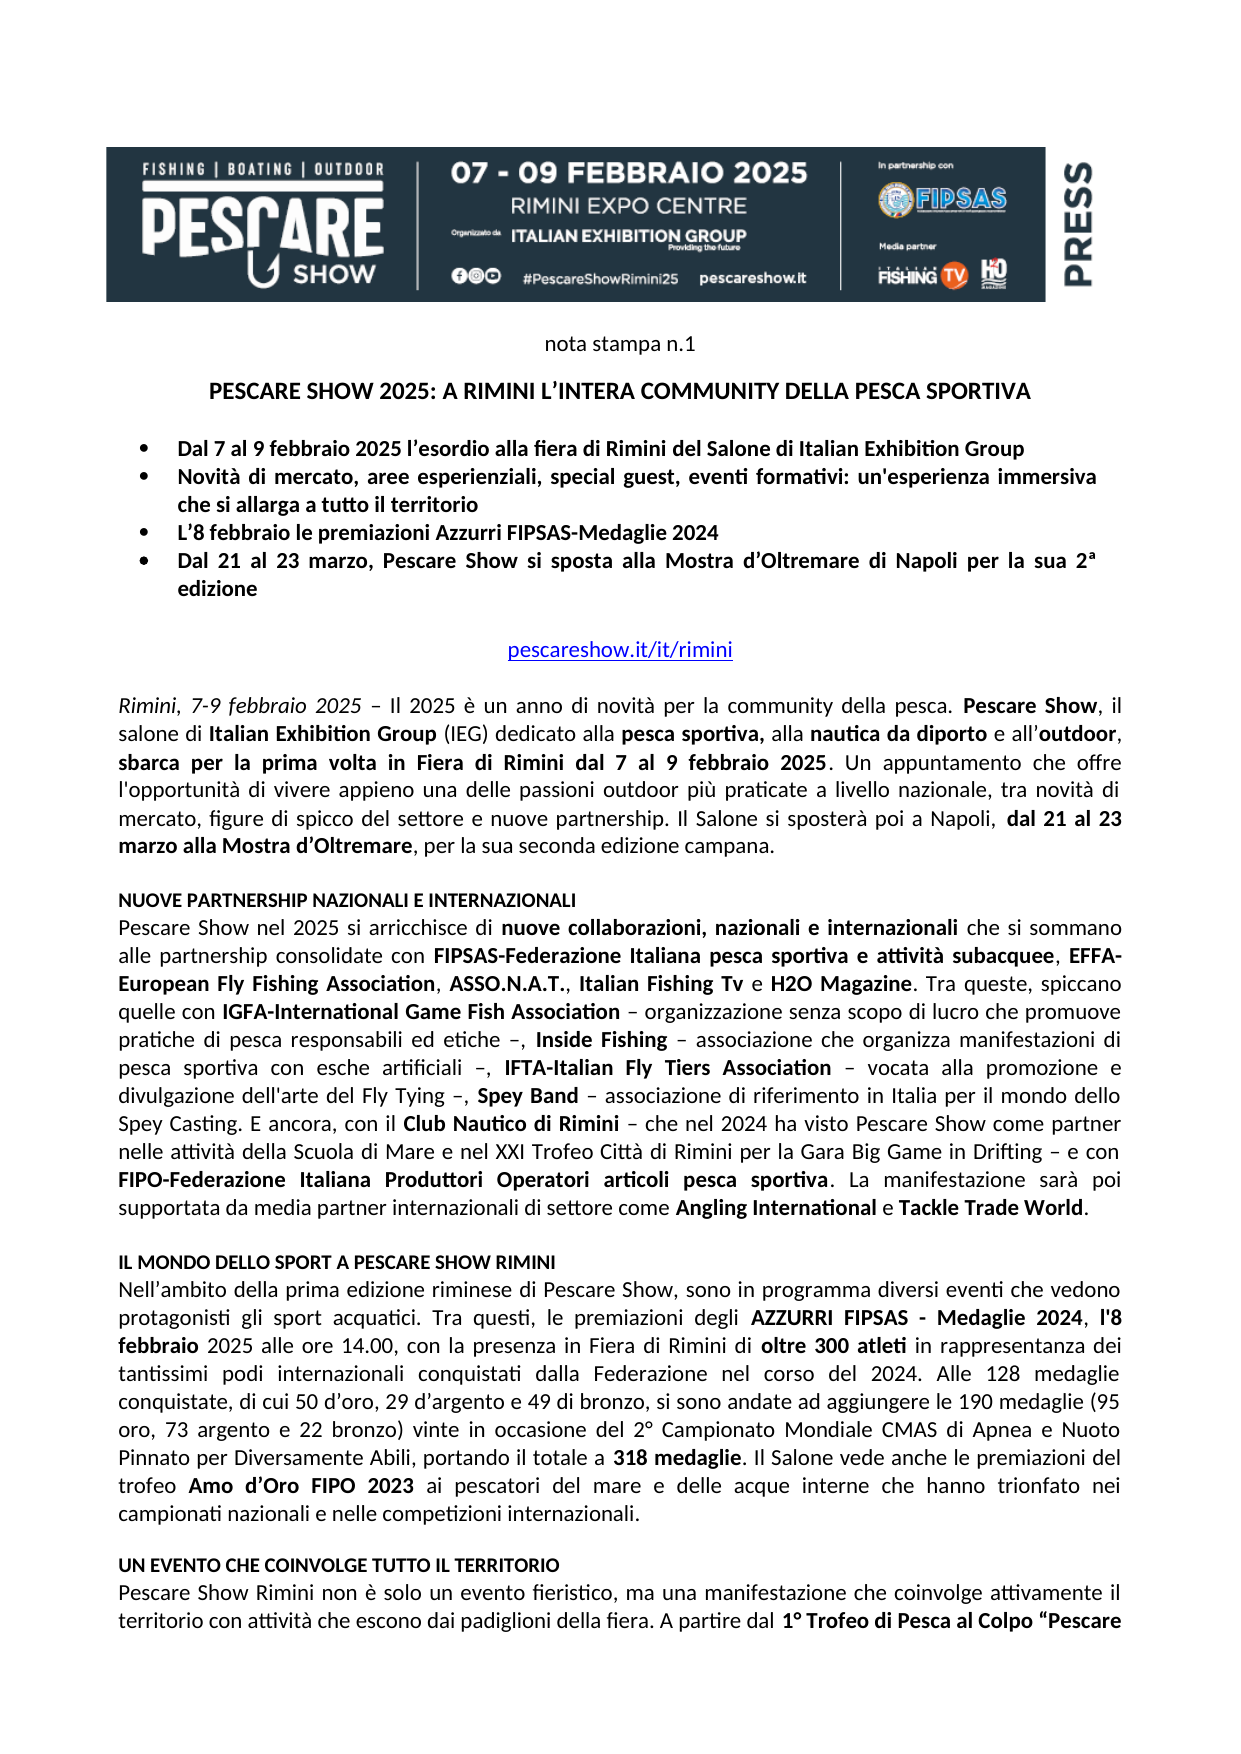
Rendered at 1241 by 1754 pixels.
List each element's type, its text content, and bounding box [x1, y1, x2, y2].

list Novità di mercato, aree esperienziali, special guest, eventi formativi: un'esperienza immersiva che si allarga a tutto il territorio [140, 462, 1098, 518]
text UN EVENTO CHE COINVOLGE TUTTO IL TERRITORIO [118, 1552, 1122, 1578]
text Pescare Show nel 2025 si arricchisce di nuove collaborazioni, nazionali e internazionali che si sommano alle partnership consolidate con FIPSAS-Federazione Italiana pesca sportiva e attività subacquee, EFFA-European Fly Fishing Association, ASSO.N.A.T., Italian Fishing Tv e H2O Magazine. Tra queste, spiccano quelle con IGFA-International Game Fish Association – organizzazione senza scopo di lucro che promuove pratiche di pesca responsabili ed etiche –, Inside Fishing – associazione che organizza manifestazioni di pesca sportiva con esche artificiali –, IFTA-Italian Fly Tiers Association – vocata alla promozione e divulgazione dell'arte del Fly Tying –, Spey Band – associazione di riferimento in Italia per il mondo dello Spey Casting. E ancora, con il Club Nautico di Rimini – che nel 2024 ha visto Pescare Show come partner nelle attività della Scuola di Mare e nel XXI Trofeo Città di Rimini per la Gara Big Game in Drifting – e con FIPO-Federazione Italiana Produttori Operatori articoli pesca sportiva. La manifestazione sarà poi supportata da media partner internazionali di settore come Angling International e Tackle Trade World. [118, 913, 1122, 1221]
list Dal 21 al 23 marzo, Pescare Show si sposta alla Mostra d’Oltremare di Napoli per la sua 2ª edizione [140, 546, 1098, 602]
text Nell’ambito della prima edizione riminese di Pescare Show, sono in programma diversi eventi che vedono protagonisti gli sport acquatici. Tra questi, le premiazioni degli AZZURRI FIPSAS - Medaglie 2024, l'8 febbraio 2025 alle ore 14.00, con la presenza in Fiera di Rimini di oltre 300 atleti in rappresentanza dei tantissimi podi internazionali conquistati dalla Federazione nel corso del 2024. Alle 128 medaglie conquistate, di cui 50 d’oro, 29 d’argento e 49 di bronzo, si sono andate ad aggiungere le 190 medaglie (95 oro, 73 argento e 22 bronzo) vinte in occasione del 2° Campionato Mondiale CMAS di Apnea e Nuoto Pinnato per Diversamente Abili, portando il totale a 318 medaglie. Il Salone vede anche le premiazioni del trofeo Amo d’Oro FIPO 2023 ai pescatori del mare e delle acque interne che hanno trionfato nei campionati nazionali e nelle competizioni internazionali. [118, 1275, 1122, 1527]
picture [106, 147, 1111, 302]
list L’8 febbraio le premiazioni Azzurri FIPSAS-Medaglie 2024 [140, 518, 1098, 546]
text NUOVE PARTNERSHIP NAZIONALI E INTERNAZIONALI [118, 888, 1122, 913]
text Rimini, 7-9 febbraio 2025 – Il 2025 è un anno di novità per la community della pesca. Pescare Show, il salone di Italian Exhibition Group (IEG) dedicato alla pesca sportiva, alla nautica da diporto e all’outdoor, sbarca per la prima volta in Fiera di Rimini dal 7 al 9 febbraio 2025. Un appuntamento che offre l'opportunità di vivere appieno una delle passioni outdoor più praticate a livello nazionale, tra novità di mercato, figure di spicco del settore e nuove partnership. Il Salone si sposterà poi a Napoli, dal 21 al 23 marzo alla Mostra d’Oltremare, per la sua seconda edizione campana. [118, 692, 1122, 860]
text PESCARE SHOW 2025: A RIMINI L’INTERA COMMUNITY DELLA PESCA SPORTIVA [118, 375, 1122, 406]
list Dal 7 al 9 febbraio 2025 l’esordio alla fiera di Rimini del Salone di Italian Exhibition Group [140, 434, 1098, 462]
text nota stampa n.1 [118, 329, 1122, 357]
text IL MONDO DELLO SPORT A PESCARE SHOW RIMINI [118, 1249, 1122, 1275]
text pescareshow.it/it/rimini [118, 636, 1122, 663]
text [118, 1578, 1122, 1634]
